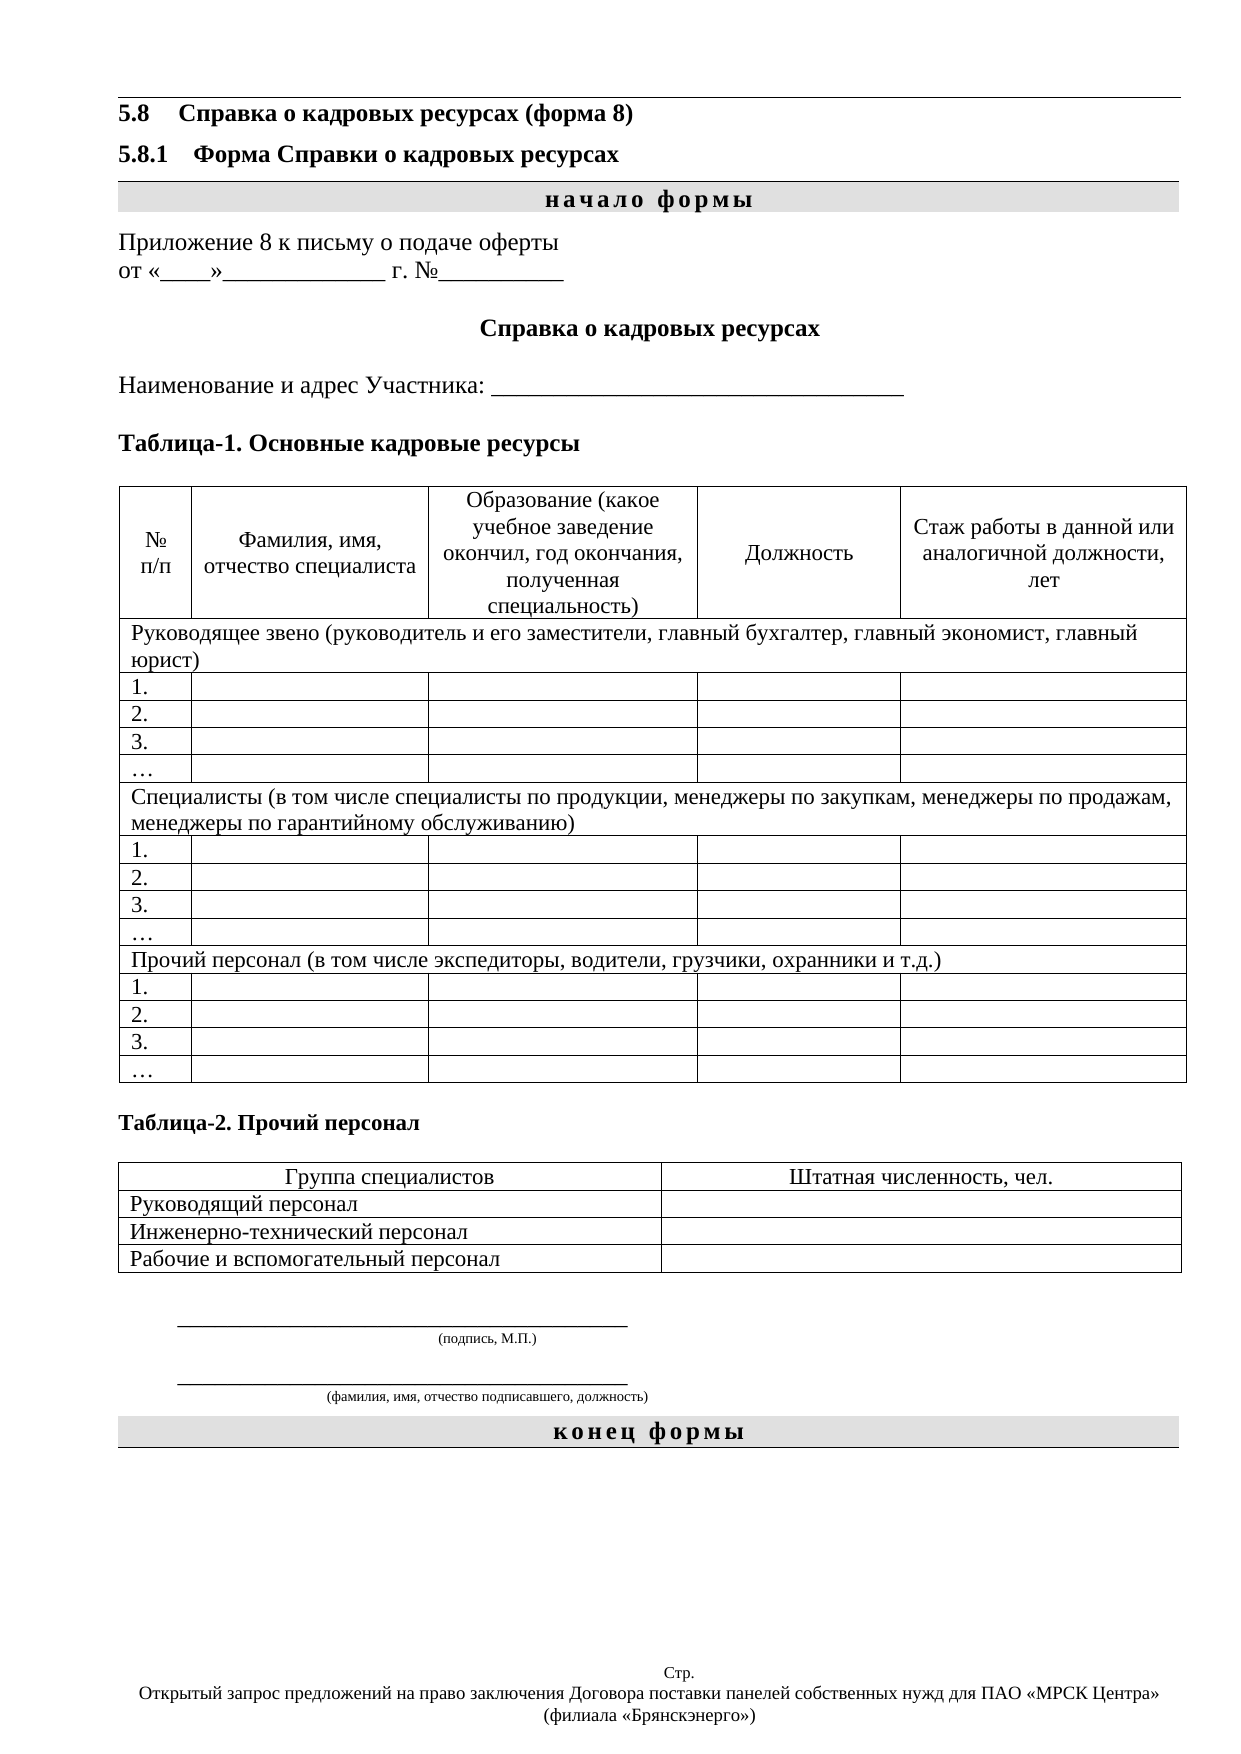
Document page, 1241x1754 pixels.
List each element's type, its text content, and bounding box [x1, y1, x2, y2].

text Таблица-2. Прочий персонал [118, 1109, 1181, 1136]
table_cell … [120, 755, 191, 782]
table_cell [429, 755, 697, 782]
table_cell Рабочие и вспомогательный персонал [119, 1245, 661, 1272]
table_cell [192, 891, 428, 918]
table_cell [429, 673, 697, 699]
table_header Образование (какое учебное заведение окончил, год окончания, полученная специальность) [429, 487, 697, 618]
table_cell [698, 728, 900, 754]
table_header № п/п [120, 487, 191, 618]
text Таблица-1. Основные кадровые ресурсы [118, 428, 1181, 457]
table_cell Руководящий персонал [119, 1191, 661, 1217]
table_cell [429, 974, 697, 1000]
text Наименование и адрес Участника: _________________________________ [118, 371, 1181, 399]
table_cell [429, 728, 697, 754]
table_cell … [120, 919, 191, 945]
table_cell [698, 673, 900, 699]
table_cell [901, 974, 1186, 1000]
table_cell [192, 836, 428, 863]
table_cell [429, 891, 697, 918]
table_cell [192, 864, 428, 890]
table_cell [120, 836, 191, 863]
table_cell [901, 1001, 1186, 1027]
table_cell [901, 891, 1186, 918]
table_cell [120, 864, 191, 890]
table_cell [662, 1218, 1181, 1244]
table_cell Прочий персонал (в том числе экспедиторы, водители, грузчики, охранники и т.д.) [120, 946, 1186, 972]
table_cell [429, 701, 697, 727]
subtitle Форма Справки о кадровых ресурсах [118, 139, 1181, 168]
table_cell [901, 1056, 1186, 1082]
table_cell [192, 1056, 428, 1082]
table_cell [429, 864, 697, 890]
table_cell [120, 1028, 191, 1054]
text (фамилия, имя, отчество подписавшего, должность) [118, 1388, 797, 1416]
table_cell [192, 673, 428, 699]
table_cell [429, 1028, 697, 1054]
table_cell [698, 891, 900, 918]
table_cell [429, 919, 697, 945]
table_cell [698, 755, 900, 782]
table_cell [120, 673, 191, 699]
table_header Стаж работы в данной или аналогичной должности, лет [901, 487, 1186, 618]
table_cell [698, 1056, 900, 1082]
table_cell [192, 1001, 428, 1027]
table_cell [429, 1056, 697, 1082]
table_cell [662, 1191, 1181, 1217]
subtitle Справка о кадровых ресурсах (форма 8) [118, 98, 1181, 127]
table_cell [698, 1028, 900, 1054]
table_cell [192, 755, 428, 782]
table_cell [192, 919, 428, 945]
table_cell [901, 728, 1186, 754]
table_cell [192, 974, 428, 1000]
text Приложение 8 к письму о подаче оферты от «____»_____________ г. №__________ [118, 227, 1181, 284]
table_cell [429, 1001, 697, 1027]
text конец формы [118, 1416, 1179, 1447]
table_cell [662, 1245, 1181, 1272]
table_cell [901, 864, 1186, 890]
table_cell [120, 974, 191, 1000]
table_cell [901, 701, 1186, 727]
table_cell [698, 974, 900, 1000]
table_cell [120, 1001, 191, 1027]
table_header Штатная численность, чел. [662, 1163, 1181, 1189]
table_header Группа специалистов [119, 1163, 661, 1189]
text Справка о кадровых ресурсах [118, 313, 1181, 342]
text ____________________________________ [118, 1301, 1181, 1330]
table_cell [120, 701, 191, 727]
table_header Должность [698, 487, 900, 618]
table_cell Специалисты (в том числе специалисты по продукции, менеджеры по закупкам, менеджеры по продажам, менеджеры по гарантийному обслуживанию) [120, 783, 1186, 835]
table_cell [120, 891, 191, 918]
table_cell [192, 701, 428, 727]
table_cell [698, 919, 900, 945]
text (подпись, М.П.) [118, 1330, 797, 1359]
table_cell [901, 836, 1186, 863]
table_cell [698, 836, 900, 863]
table_cell [192, 1028, 428, 1054]
table_cell Руководящее звено (руководитель и его заместители, главный бухгалтер, главный экономист, главный юрист) [120, 619, 1186, 672]
table_cell [429, 836, 697, 863]
table_cell [901, 673, 1186, 699]
text начало формы [118, 182, 1179, 212]
table_cell [698, 1001, 900, 1027]
table_cell [120, 728, 191, 754]
text ____________________________________ [118, 1359, 1181, 1388]
table_cell [901, 755, 1186, 782]
table_cell [901, 919, 1186, 945]
table_cell [192, 728, 428, 754]
table_cell [698, 864, 900, 890]
table_cell Инженерно-технический персонал [119, 1218, 661, 1244]
table_cell … [120, 1056, 191, 1082]
table_header Фамилия, имя, отчество специалиста [192, 487, 428, 618]
table_cell [901, 1028, 1186, 1054]
table_cell [698, 701, 900, 727]
